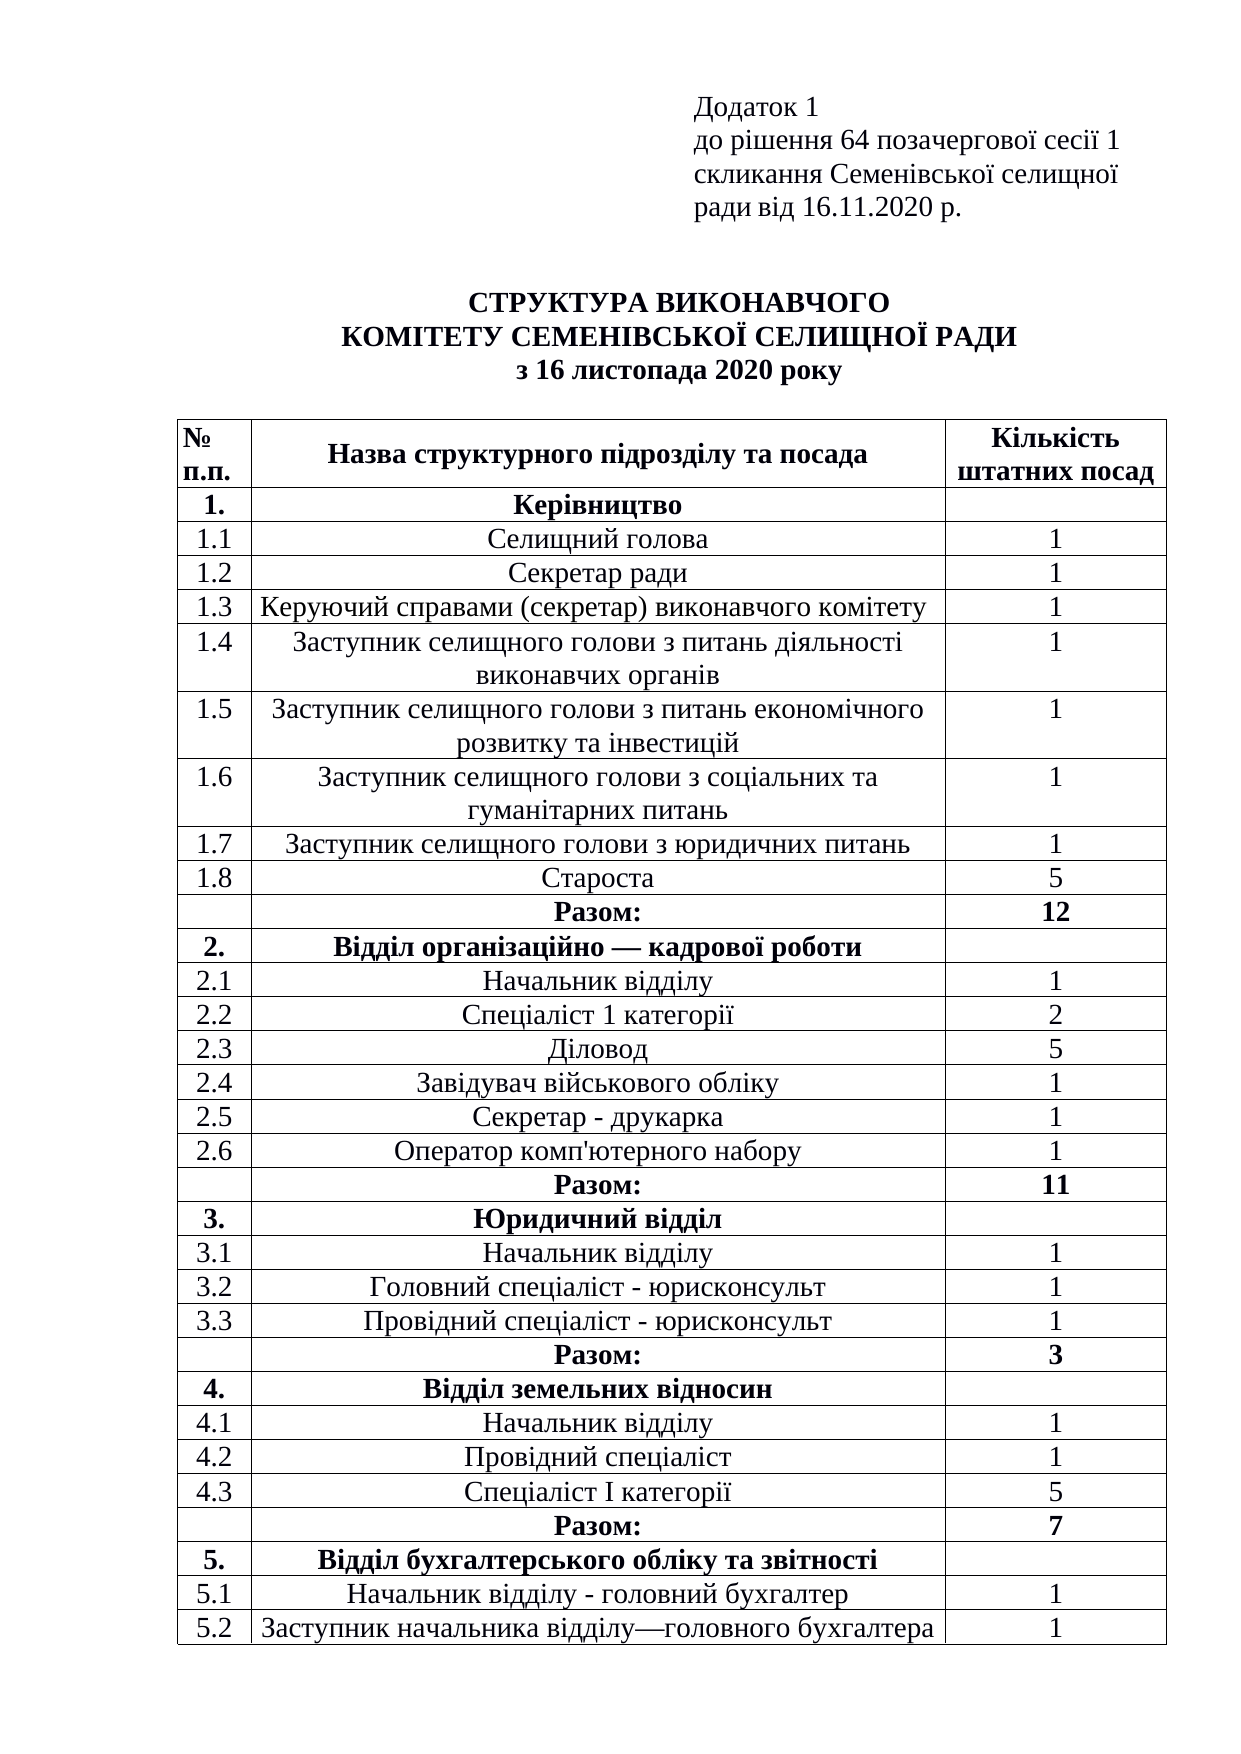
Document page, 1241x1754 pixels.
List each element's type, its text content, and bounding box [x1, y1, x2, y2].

table_cell Разом: [252, 1338, 945, 1371]
table_cell 1 [946, 624, 1166, 691]
table_cell 2.6 [178, 1134, 251, 1167]
table_cell 1 [946, 1576, 1166, 1609]
table_cell 3 [946, 1338, 1166, 1371]
table_cell 1.7 [178, 827, 251, 860]
table_cell Оператор комп'ютерного набору [252, 1134, 945, 1167]
table_cell Провідний спеціаліст [252, 1440, 945, 1473]
text Додаток 1 [620, 89, 1181, 122]
table_cell Відділ організаційно — кадрової роботи [252, 929, 945, 962]
table_cell 2.2 [178, 997, 251, 1030]
text до рішення 64 позачергової сесії 1 скликання Семенівської селищної ради від 16.11.2020 р. [693, 122, 1181, 223]
table_cell 1. [178, 488, 251, 521]
text КОМІТЕТУ СЕМЕНІВСЬКОЇ СЕЛИЩНОЇ РАДИ [177, 319, 1181, 352]
table_cell Заступник селищного голови з юридичних питань [252, 827, 945, 860]
table_cell 7 [946, 1508, 1166, 1541]
table_cell 1 [946, 556, 1166, 589]
table_cell Начальник відділу [252, 1406, 945, 1439]
table_cell 12 [946, 895, 1166, 928]
table_cell Керівництво [252, 488, 945, 521]
table_cell Секретар ради [252, 556, 945, 589]
table_cell 1 [946, 692, 1166, 758]
table_cell Заступник селищного голови з питань економічного розвитку та інвестицій [252, 692, 945, 758]
table_cell 1 [946, 1610, 1166, 1643]
table_cell Начальник відділу [252, 1236, 945, 1269]
table_cell Селищний голова [252, 522, 945, 555]
table_header Назва структурного підрозділу та посада [252, 420, 945, 487]
table_cell 1 [946, 1440, 1166, 1473]
table_cell 1 [946, 522, 1166, 555]
table_cell 1 [946, 963, 1166, 996]
table_cell 3.1 [178, 1236, 251, 1269]
table_cell Начальник відділу - головний бухгалтер [252, 1576, 945, 1609]
table_cell 5.1 [178, 1576, 251, 1609]
table_cell Провідний спеціаліст - юрисконсульт [252, 1304, 945, 1337]
table_cell [946, 1372, 1166, 1405]
table_cell 1.2 [178, 556, 251, 589]
table_cell 1 [946, 1100, 1166, 1132]
table_cell 1 [946, 827, 1166, 860]
table_cell Юридичний відділ [252, 1202, 945, 1235]
table_cell 4.1 [178, 1406, 251, 1439]
table_cell 2.1 [178, 963, 251, 996]
table_cell 2 [946, 997, 1166, 1030]
table_cell 4.2 [178, 1440, 251, 1473]
table_cell 2.4 [178, 1065, 251, 1098]
table_cell 3.3 [178, 1304, 251, 1337]
table_cell 1 [946, 1406, 1166, 1439]
table_cell 1 [946, 1270, 1166, 1303]
table_cell 4.3 [178, 1474, 251, 1507]
table_cell 1 [946, 590, 1166, 623]
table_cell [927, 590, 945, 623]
table_cell [178, 1338, 251, 1371]
table_cell 5. [178, 1542, 251, 1575]
table_cell 1.3 [178, 590, 251, 623]
table_cell Разом: [252, 895, 945, 928]
table_cell Заступник селищного голови з питань діяльності виконавчих органів [252, 624, 945, 691]
table_cell Заступник селищного голови з соціальних та гуманітарних питань [252, 759, 945, 826]
table_cell Головний спеціаліст - юрисконсульт [252, 1270, 945, 1303]
table_cell Діловод [252, 1031, 945, 1064]
table_cell 2. [178, 929, 251, 962]
table_cell [178, 895, 251, 928]
table_cell 5.2 [178, 1610, 251, 1643]
table_cell Відділ земельних відносин [252, 1372, 945, 1405]
table_cell 11 [946, 1168, 1166, 1201]
table_cell 5 [946, 861, 1166, 894]
table_cell 5 [946, 1474, 1166, 1507]
table_cell 1 [946, 759, 1166, 826]
table_cell 1 [946, 1134, 1166, 1167]
table_cell Разом: [252, 1168, 945, 1201]
text з 16 листопада 2020 року [177, 352, 1181, 386]
table_cell 2.5 [178, 1100, 251, 1132]
table_cell [178, 1168, 251, 1201]
table_cell Секретар - друкарка [252, 1100, 945, 1132]
table_cell [946, 1542, 1166, 1575]
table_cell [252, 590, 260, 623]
table_cell 2.3 [178, 1031, 251, 1064]
table_cell 1.4 [178, 624, 251, 691]
table_cell Завідувач військового обліку [252, 1065, 945, 1098]
table_cell 1 [946, 1065, 1166, 1098]
table_cell 1.6 [178, 759, 251, 826]
table_header № п.п. [178, 420, 251, 487]
table_cell 3.2 [178, 1270, 251, 1303]
table_cell 1 [946, 1236, 1166, 1269]
table_cell 3. [178, 1202, 251, 1235]
table_cell Староста [252, 861, 945, 894]
table_cell Начальник відділу [252, 963, 945, 996]
table_cell [946, 488, 1166, 521]
table_cell 1.1 [178, 522, 251, 555]
table_cell Разом: [252, 1508, 945, 1541]
table_cell Спеціаліст І категорії [252, 1474, 945, 1507]
table_cell Спеціаліст 1 категорії [252, 997, 945, 1030]
table_cell Відділ бухгалтерського обліку та звітності [252, 1542, 945, 1575]
table_cell [946, 1202, 1166, 1235]
table_cell 1.5 [178, 692, 251, 758]
table_cell 5 [946, 1031, 1166, 1064]
table_cell [178, 1508, 251, 1541]
table_cell 1.8 [178, 861, 251, 894]
table_cell [946, 929, 1166, 962]
text СТРУКТУРА ВИКОНАВЧОГО [177, 285, 1181, 319]
table_cell 1 [946, 1304, 1166, 1337]
table_header Кількість штатних посад [946, 420, 1166, 487]
table_cell Заступник начальника відділу—головного бухгалтера [252, 1610, 945, 1643]
table_cell 4. [178, 1372, 251, 1405]
